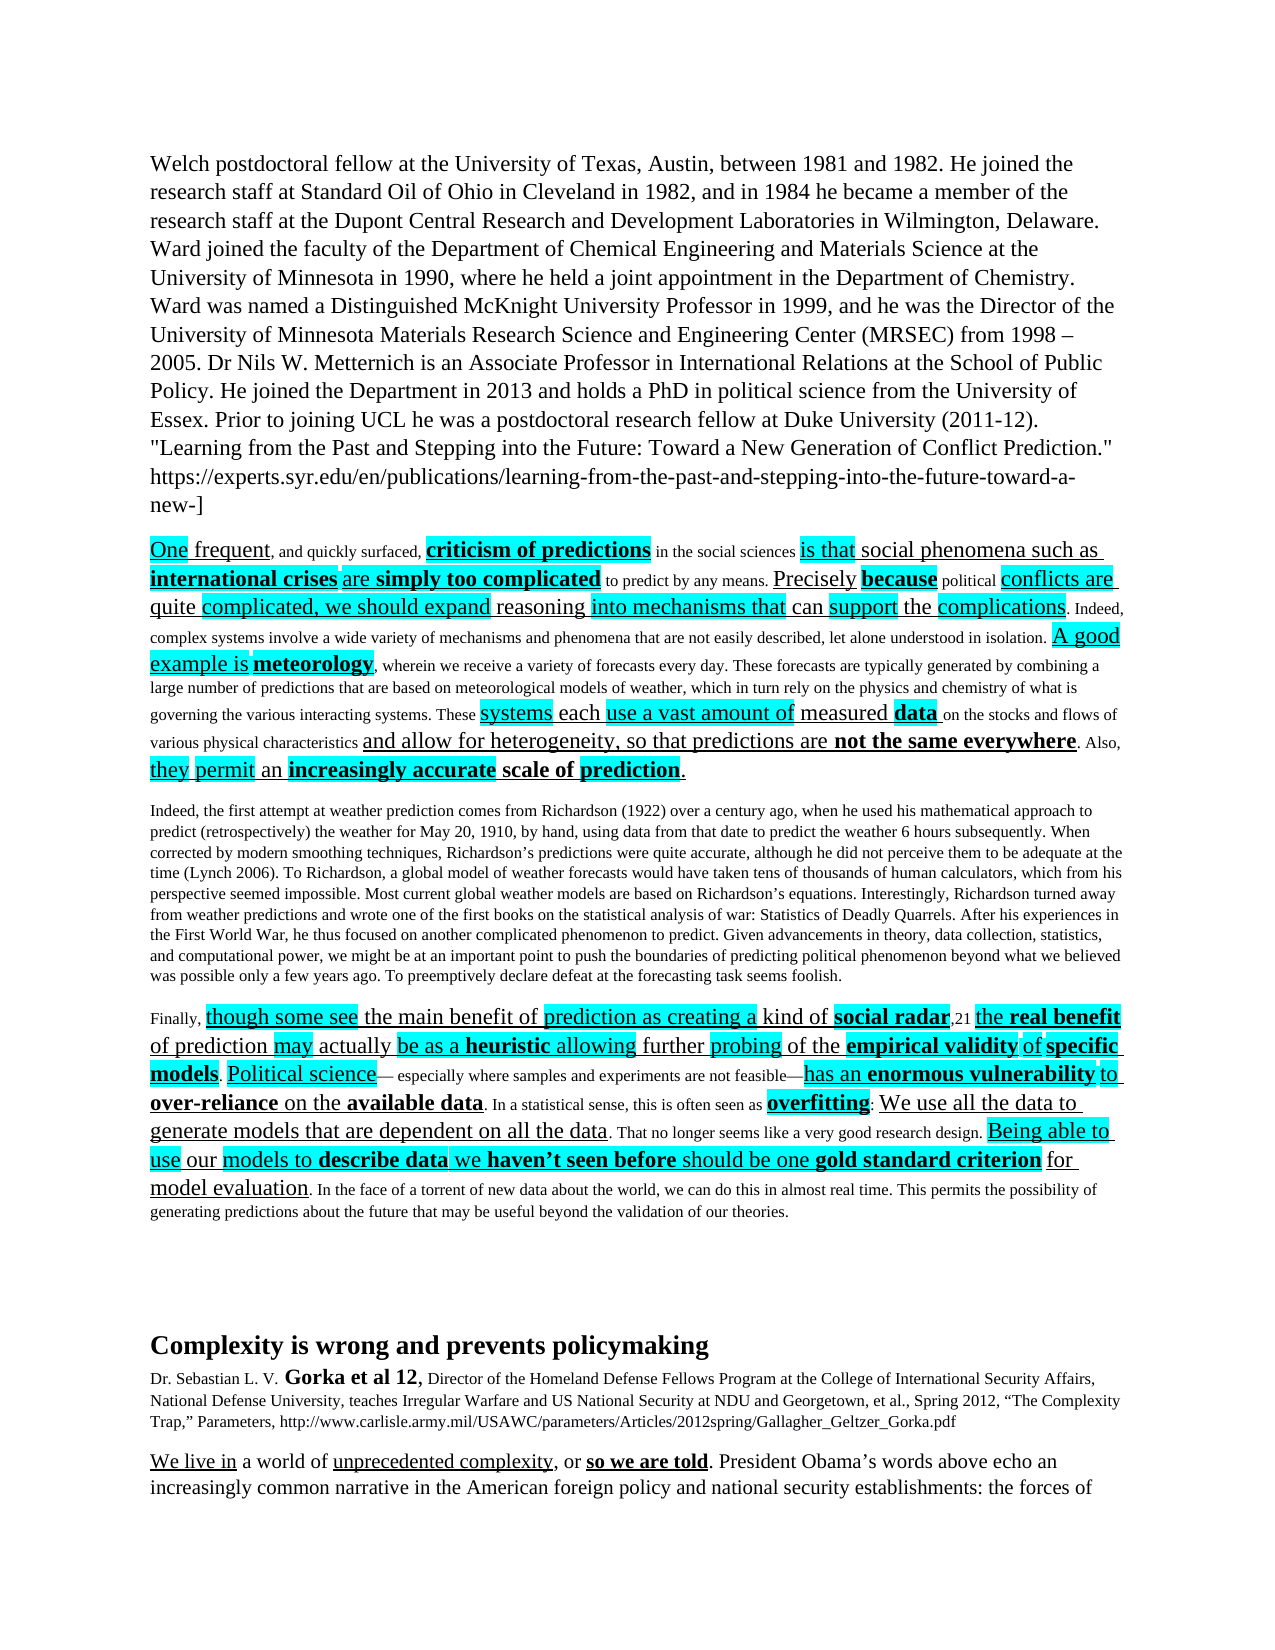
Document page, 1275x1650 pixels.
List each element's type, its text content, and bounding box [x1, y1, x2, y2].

text One frequent, and quickly surfaced, criticism of predictions in the social sciences is that social phenomena such as international crises are simply too complicated to predict by any means. Precisely because political conflicts are quite complicated, we should expand reasoning into mechanisms that can support the complications. Indeed, complex systems involve a wide variety of mechanisms and phenomena that are not easily described, let alone understood in isolation. A good example is meteorology, wherein we receive a variety of forecasts every day. These forecasts are typically generated by combining a large number of predictions that are based on meteorological models of weather, which in turn rely on the physics and chemistry of what is governing the various interacting systems. These systems each use a vast amount of measured data on the stocks and flows of various physical characteristics and allow for heterogeneity, so that predictions are not the same everywhere. Also, they permit an increasingly accurate scale of prediction. [150, 536, 1125, 782]
subtitle Complexity is wrong and prevents policymaking [150, 1329, 1125, 1361]
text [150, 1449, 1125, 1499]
text Indeed, the first attempt at weather prediction comes from Richardson (1922) over a century ago, when he used his mathematical approach to predict (retrospectively) the weather for May 20, 1910, by hand, using data from that date to predict the weather 6 hours subsequently. When corrected by modern smoothing techniques, Richardson’s predictions were quite accurate, although he did not perceive them to be adequate at the time (Lynch 2006). To Richardson, a global model of weather forecasts would have taken tens of thousands of human calculators, which from his perspective seemed impossible. Most current global weather models are based on Richardson’s equations. Interestingly, Richardson turned away from weather predictions and wrote one of the first books on the statistical analysis of war: Statistics of Deadly Quarrels. After his experiences in the First World War, he thus focused on another complicated phenomenon to predict. Given advancements in theory, data collection, statistics, and computational power, we might be at an important point to push the boundaries of predicting political phenomenon beyond what we believed was possible only a few years ago. To preemptively declare defeat at the forecasting task seems foolish. [150, 801, 1125, 985]
text Finally, though some see the main benefit of prediction as creating a kind of social radar,21 the real benefit of prediction may actually be as a heuristic allowing further probing of the empirical validity of specific models. Political science— especially where samples and experiments are not feasible—has an enormous vulnerability to over-reliance on the available data. In a statistical sense, this is often seen as overfitting: We use all the data to generate models that are dependent on all the data. That no longer seems like a very good research design. Being able to use our models to describe data we haven’t seen before should be one gold standard criterion for model evaluation. In the face of a torrent of new data about the world, we can do this in almost real time. This permits the possibility of generating predictions about the future that may be useful beyond the validation of our theories. [150, 1003, 1125, 1221]
text Dr. Sebastian L. V. Gorka et al 12, Director of the Homeland Defense Fellows Program at the College of International Security Affairs, National Defense University, teaches Irregular Warfare and US National Security at NDU and Georgetown, et al., Spring 2012, “The Complexity Trap,” Parameters, http://www.carlisle.army.mil/USAWC/parameters/Articles/2012spring/Gallagher_Geltzer_Gorka.pdf [150, 1363, 1125, 1431]
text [150, 150, 1125, 518]
